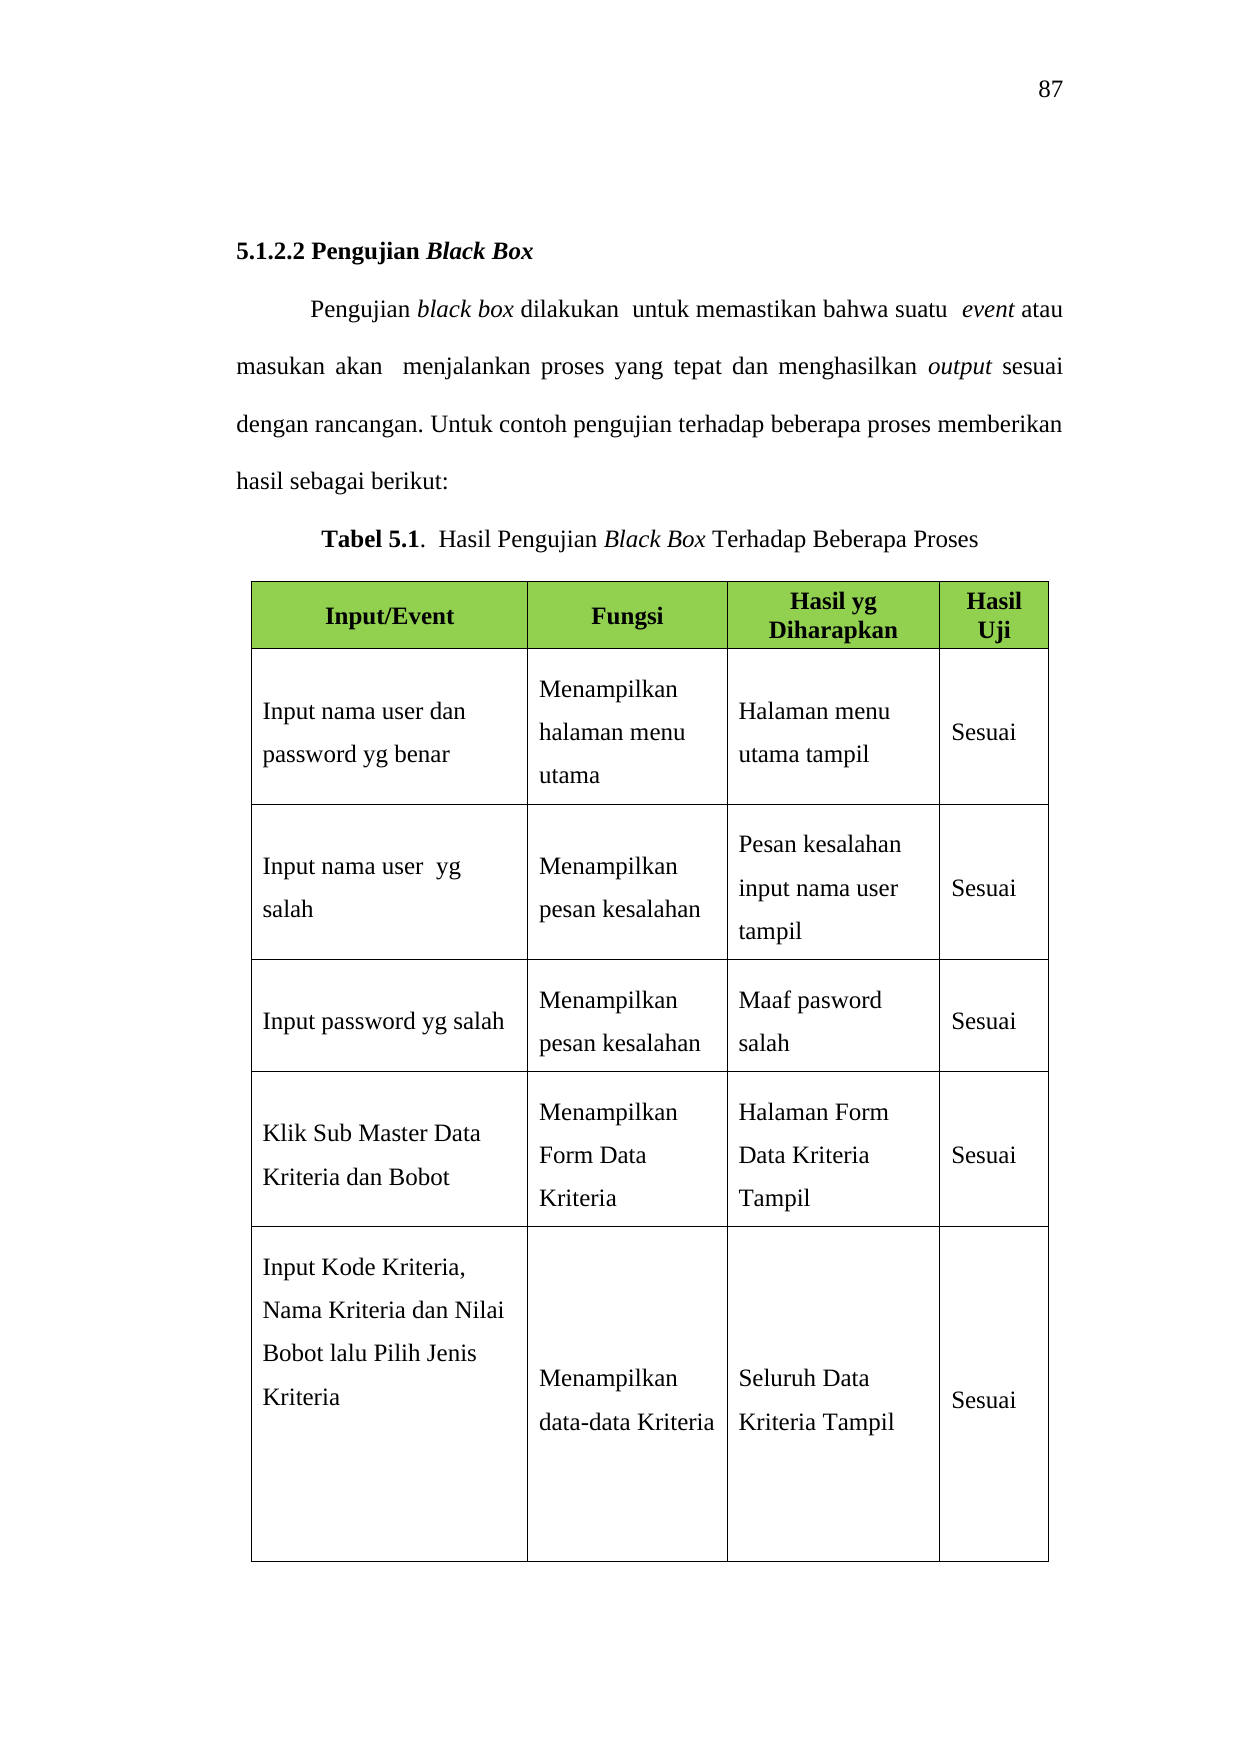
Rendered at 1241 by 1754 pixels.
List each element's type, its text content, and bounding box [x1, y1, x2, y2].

table_cell Maaf pasword salah [728, 960, 939, 1071]
table_cell Seluruh Data Kriteria Tampil [728, 1227, 939, 1561]
table_cell Input nama user dan password yg benar [252, 649, 527, 803]
text Tabel 5.1. Hasil Pengujian Black Box Terhadap Beberapa Proses [236, 524, 1063, 552]
table_cell Input password yg salah [252, 960, 527, 1071]
table_cell Menampilkan pesan kesalahan [528, 960, 727, 1071]
table_header Hasil Uji [940, 582, 1048, 648]
text 5.1.2.2 Pengujian Black Box [236, 236, 1063, 265]
table_cell Sesuai [940, 649, 1048, 803]
table_cell Sesuai [940, 960, 1048, 1071]
table_header Hasil yg Diharapkan [728, 582, 939, 648]
table_cell Halaman Form Data Kriteria Tampil [728, 1072, 939, 1226]
text Pengujian black box dilakukan untuk memastikan bahwa suatu event atau masukan akan menjalankan proses yang tepat dan menghasilkan output sesuai dengan rancangan. Untuk contoh pengujian terhadap beberapa proses memberikan hasil sebagai berikut: [236, 294, 1063, 495]
table_cell Sesuai [940, 1227, 1048, 1561]
table_cell Sesuai [940, 805, 1048, 959]
table_cell Halaman menu utama tampil [728, 649, 939, 803]
table_cell Input Kode Kriteria, Nama Kriteria dan Nilai Bobot lalu Pilih Jenis Kriteria [252, 1227, 527, 1561]
table_cell Menampilkan data-data Kriteria [528, 1227, 727, 1561]
table_header Fungsi [528, 582, 727, 648]
table_header Input/Event [252, 582, 527, 648]
table_cell Pesan kesalahan input nama user tampil [728, 805, 939, 959]
table_cell Menampilkan halaman menu utama [528, 649, 727, 803]
table_cell Klik Sub Master Data Kriteria dan Bobot [252, 1072, 527, 1226]
table_cell Input nama user yg salah [252, 805, 527, 959]
table_cell Menampilkan Form Data Kriteria [528, 1072, 727, 1226]
table_cell Sesuai [940, 1072, 1048, 1226]
table_cell Menampilkan pesan kesalahan [528, 805, 727, 959]
